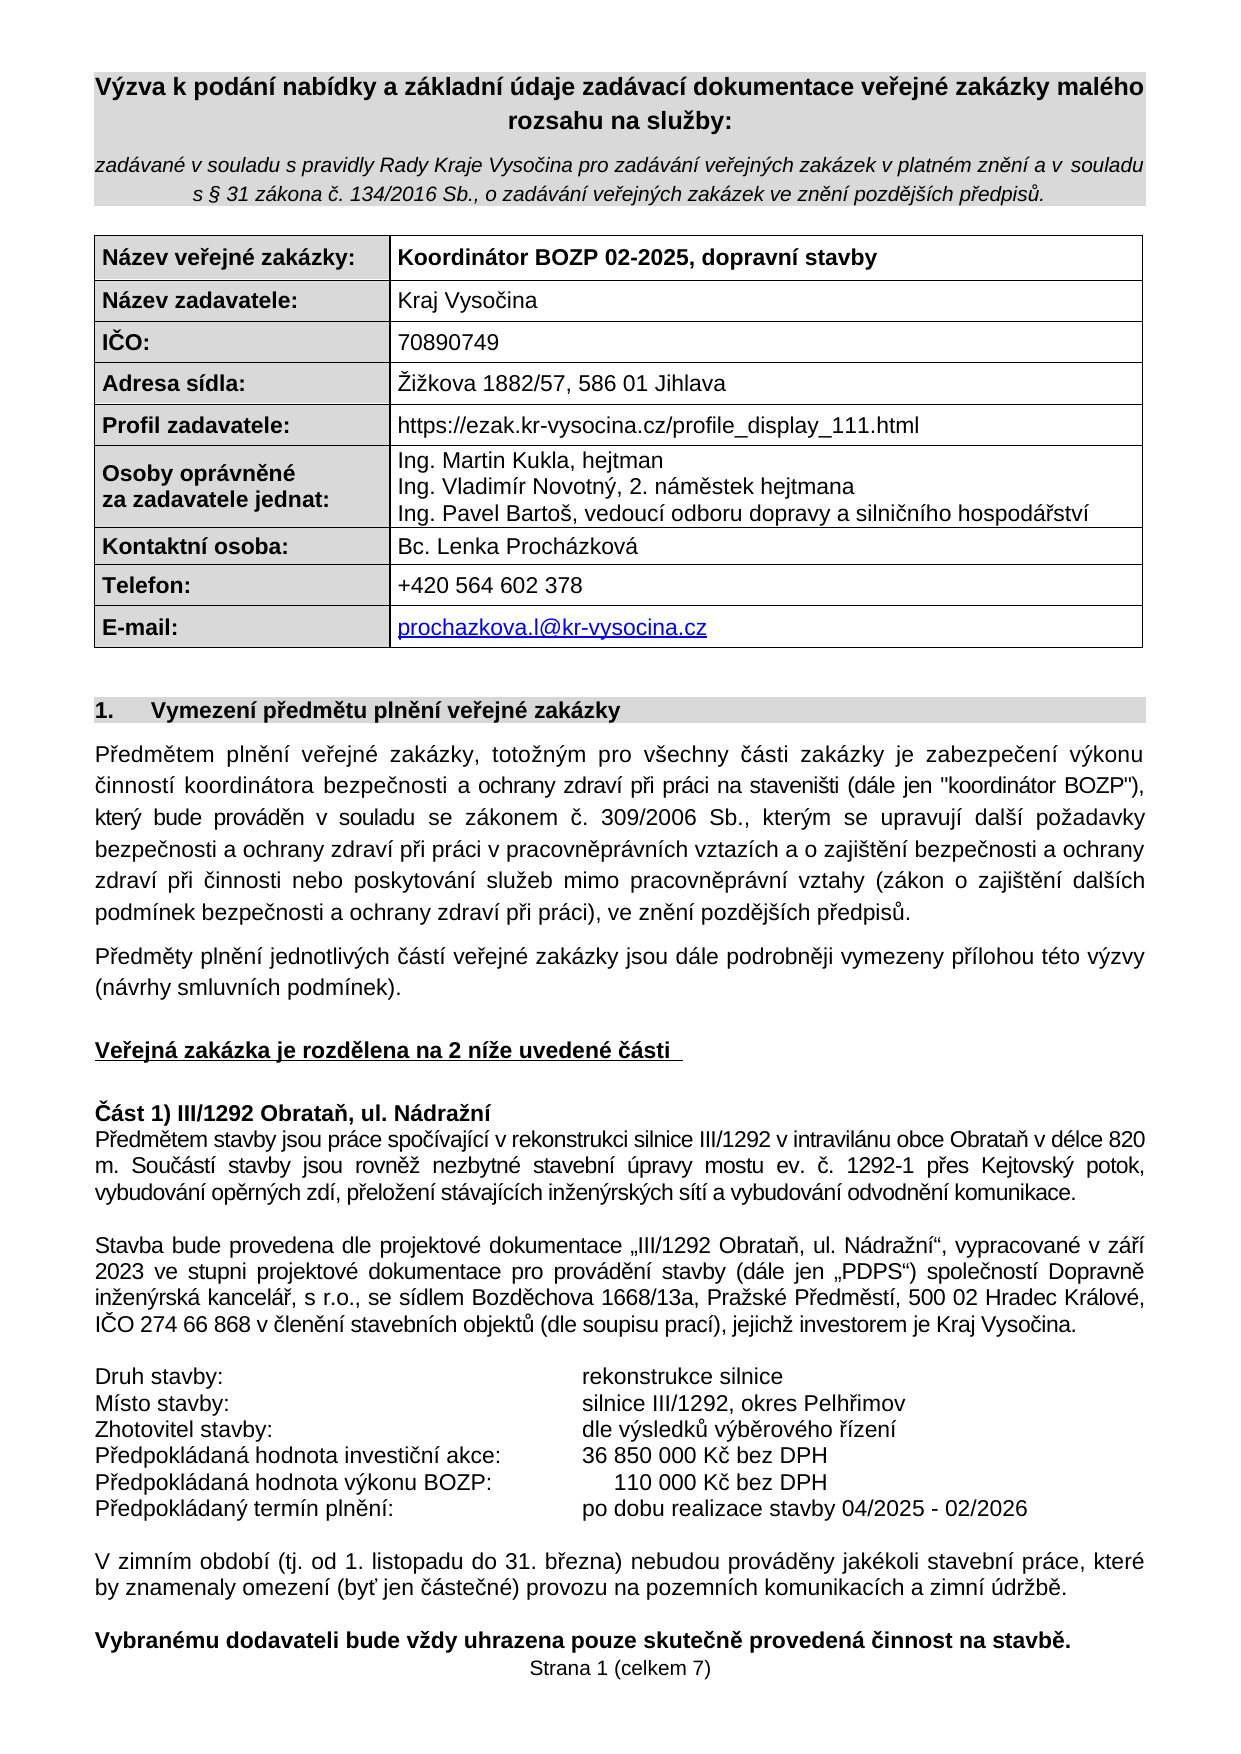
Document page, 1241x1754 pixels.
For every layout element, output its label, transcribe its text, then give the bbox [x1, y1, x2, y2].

table_cell prochazkova.l@kr-vysocina.cz [391, 606, 1142, 647]
text Zhotovitel stavby: dle výsledků výběrového řízení [94, 1416, 1146, 1442]
table_cell Profil zadavatele: [95, 405, 389, 445]
table_cell Kontaktní osoba: [95, 528, 389, 564]
table_header Koordinátor BOZP 02-2025, dopravní stavby [391, 236, 1142, 279]
text Předpokládaný termín plnění: po dobu realizace stavby 04/2025 - 02/2026 [94, 1495, 1146, 1521]
text Část 1) III/1292 Obrataň, ul. Nádražní [94, 1100, 1146, 1126]
text zadávané v souladu s pravidly Rady Kraje Vysočina pro zadávání veřejných zakázek v platném znění a v souladu s § 31 zákona č. 134/2016 Sb., o zadávání veřejných zakázek ve znění pozdějších předpisů. [94, 153, 1146, 206]
table_cell Kraj Vysočina [391, 281, 1142, 321]
table_cell Žižkova 1882/57, 586 01 Jihlava [391, 363, 1142, 403]
text Předmětem stavby jsou práce spočívající v rekonstrukci silnice III/1292 v intravilánu obce Obrataň v délce 820 m. Součástí stavby jsou rovněž nezbytné stavební úpravy mostu ev. č. 1292-1 přes Kejtovský potok, vybudování opěrných zdí, přeložení stávajících inženýrských sítí a vybudování odvodnění komunikace. [94, 1126, 1146, 1205]
table_header Název veřejné zakázky: [95, 236, 389, 279]
table_cell Telefon: [95, 565, 389, 605]
text Druh stavby: rekonstrukce silnice [94, 1363, 1146, 1390]
title Předmětem plnění veřejné zakázky, totožným pro všechny části zakázky je zabezpečení výkonu činností koordinátora bezpečnosti a ochrany zdraví při práci na staveništi (dále jen "koordinátor BOZP"), který bude prováděn v souladu se zákonem č. 309/2006 Sb., kterým se upravují další požadavky bezpečnosti a ochrany zdraví při práci v pracovněprávních vztazích a o zajištění bezpečnosti a ochrany zdraví při činnosti nebo poskytování služeb mimo pracovněprávní vztahy (zákon o zajištění dalších podmínek bezpečnosti a ochrany zdraví při práci), ve znění pozdějších předpisů. [94, 741, 1146, 925]
title Výzva k podání nabídky a základní údaje zadávací dokumentace veřejné zakázky malého rozsahu na služby: [94, 72, 1146, 135]
text Místo stavby: silnice III/1292, okres Pelhřimov [94, 1390, 1146, 1416]
table_cell Ing. Martin Kukla, hejtman Ing. Vladimír Novotný, 2. náměstek hejtmana Ing. Pavel Bartoš, vedoucí odboru dopravy a silničního hospodářství [391, 446, 1142, 527]
text Vybranému dodavateli bude vždy uhrazena pouze skutečně provedená činnost na stavbě. [94, 1627, 1146, 1653]
table_cell Adresa sídla: [95, 363, 389, 403]
title Předměty plnění jednotlivých částí veřejné zakázky jsou dále podrobněji vymezeny přílohou této výzvy (návrhy smluvních podmínek). [94, 943, 1146, 1001]
table_cell E-mail: [95, 606, 389, 647]
text Předpokládaná hodnota investiční akce: 36 850 000 Kč bez DPH [94, 1442, 1146, 1469]
table_cell IČO: [95, 322, 389, 362]
title Vymezení předmětu plnění veřejné zakázky [94, 697, 1146, 723]
title Veřejná zakázka je rozdělena na 2 níže uvedené části [94, 1037, 1146, 1064]
text Stavba bude provedena dle projektové dokumentace „III/1292 Obrataň, ul. Nádražní“, vypracované v září 2023 ve stupni projektové dokumentace pro provádění stavby (dále jen „PDPS“) společností Dopravně inženýrská kancelář, s r.o., se sídlem Bozděchova 1668/13a, Pražské Předměstí, 500 02 Hradec Králové, IČO 274 66 868 v členění stavebních objektů (dle soupisu prací), jejichž investorem je Kraj Vysočina. [94, 1232, 1146, 1337]
table_cell Bc. Lenka Procházková [391, 528, 1142, 564]
table_cell Název zadavatele: [95, 281, 389, 321]
text Předpokládaná hodnota výkonu BOZP: 110 000 Kč bez DPH [94, 1469, 1146, 1495]
table_cell 70890749 [391, 322, 1142, 362]
table_cell +420 564 602 378 [391, 565, 1142, 605]
text V zimním období (tj. od 1. listopadu do 31. března) nebudou prováděny jakékoli stavební práce, které by znamenaly omezení (byť jen částečné) provozu na pozemních komunikacích a zimní údržbě. [94, 1548, 1146, 1601]
table_cell Osoby oprávněné za zadavatele jednat: [95, 446, 389, 527]
table_cell https://ezak.kr-vysocina.cz/profile_display_111.html [391, 405, 1142, 445]
